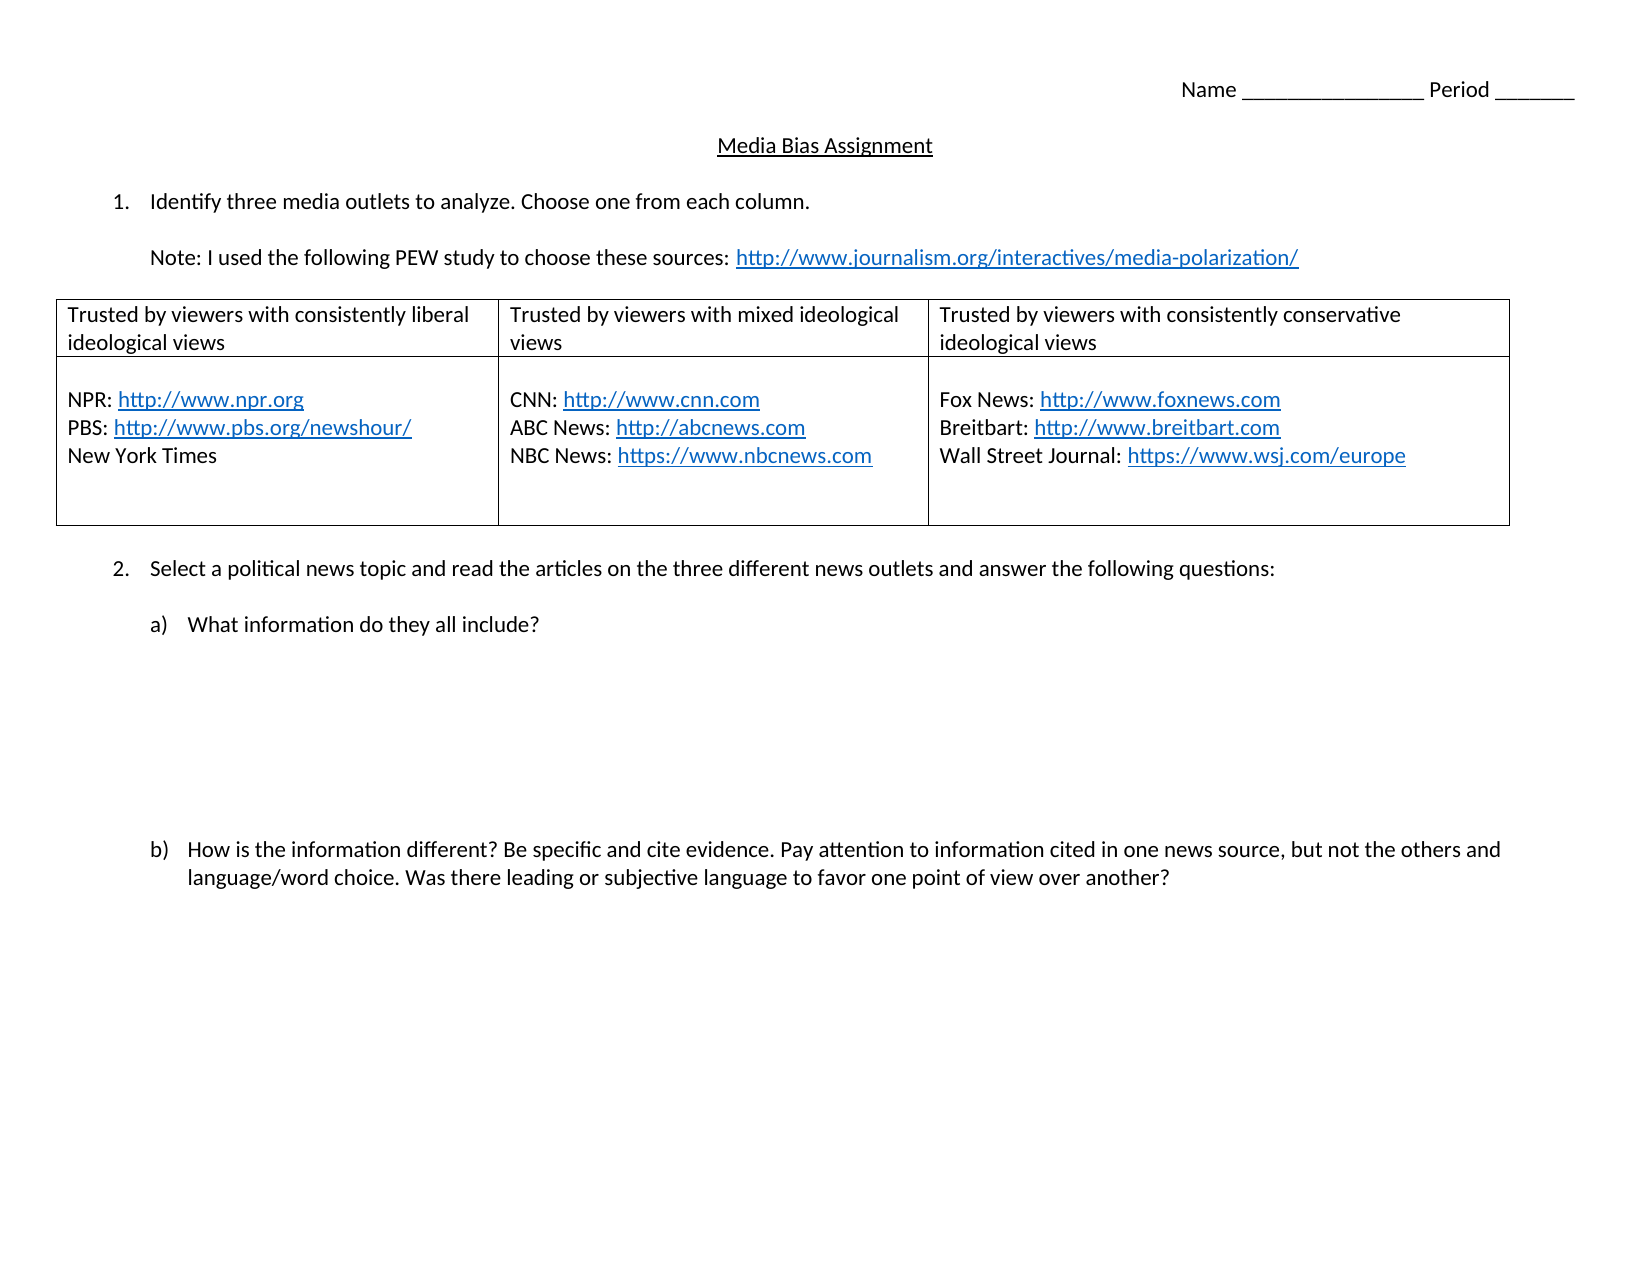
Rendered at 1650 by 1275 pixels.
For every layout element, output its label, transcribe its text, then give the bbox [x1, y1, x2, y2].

list Identify three media outlets to analyze. Choose one from each column. [112, 187, 1575, 215]
list How is the information different? Be specific and cite evidence. Pay attention to information cited in one news source, but not the others and language/word choice. Was there leading or subjective language to favor one point of view over another? [150, 835, 1575, 891]
list Select a political news topic and read the articles on the three different news outlets and answer the following questions: [112, 554, 1575, 582]
table_header Trusted by viewers with consistently conservative ideological views [929, 300, 1509, 356]
text Name ________________ Period _______ [75, 75, 1575, 103]
table_header Trusted by viewers with mixed ideological views [499, 300, 928, 356]
table_cell Fox News: http://www.foxnews.com Breitbart: http://www.breitbart.com Wall Street Journal: https://www.wsj.com/europe [929, 357, 1509, 525]
table_cell NPR: http://www.npr.org PBS: http://www.pbs.org/newshour/ New York Times [57, 357, 498, 525]
list What information do they all include? [150, 611, 1575, 638]
table_cell CNN: http://www.cnn.com ABC News: http://abcnews.com NBC News: https://www.nbcnews.com [499, 357, 928, 525]
table_header Trusted by viewers with consistently liberal ideological views [57, 300, 498, 356]
list Note: I used the following PEW study to choose these sources: http://www.journalism.org/interactives/media-polarization/ [150, 243, 1575, 271]
text Media Bias Assignment [75, 131, 1575, 159]
